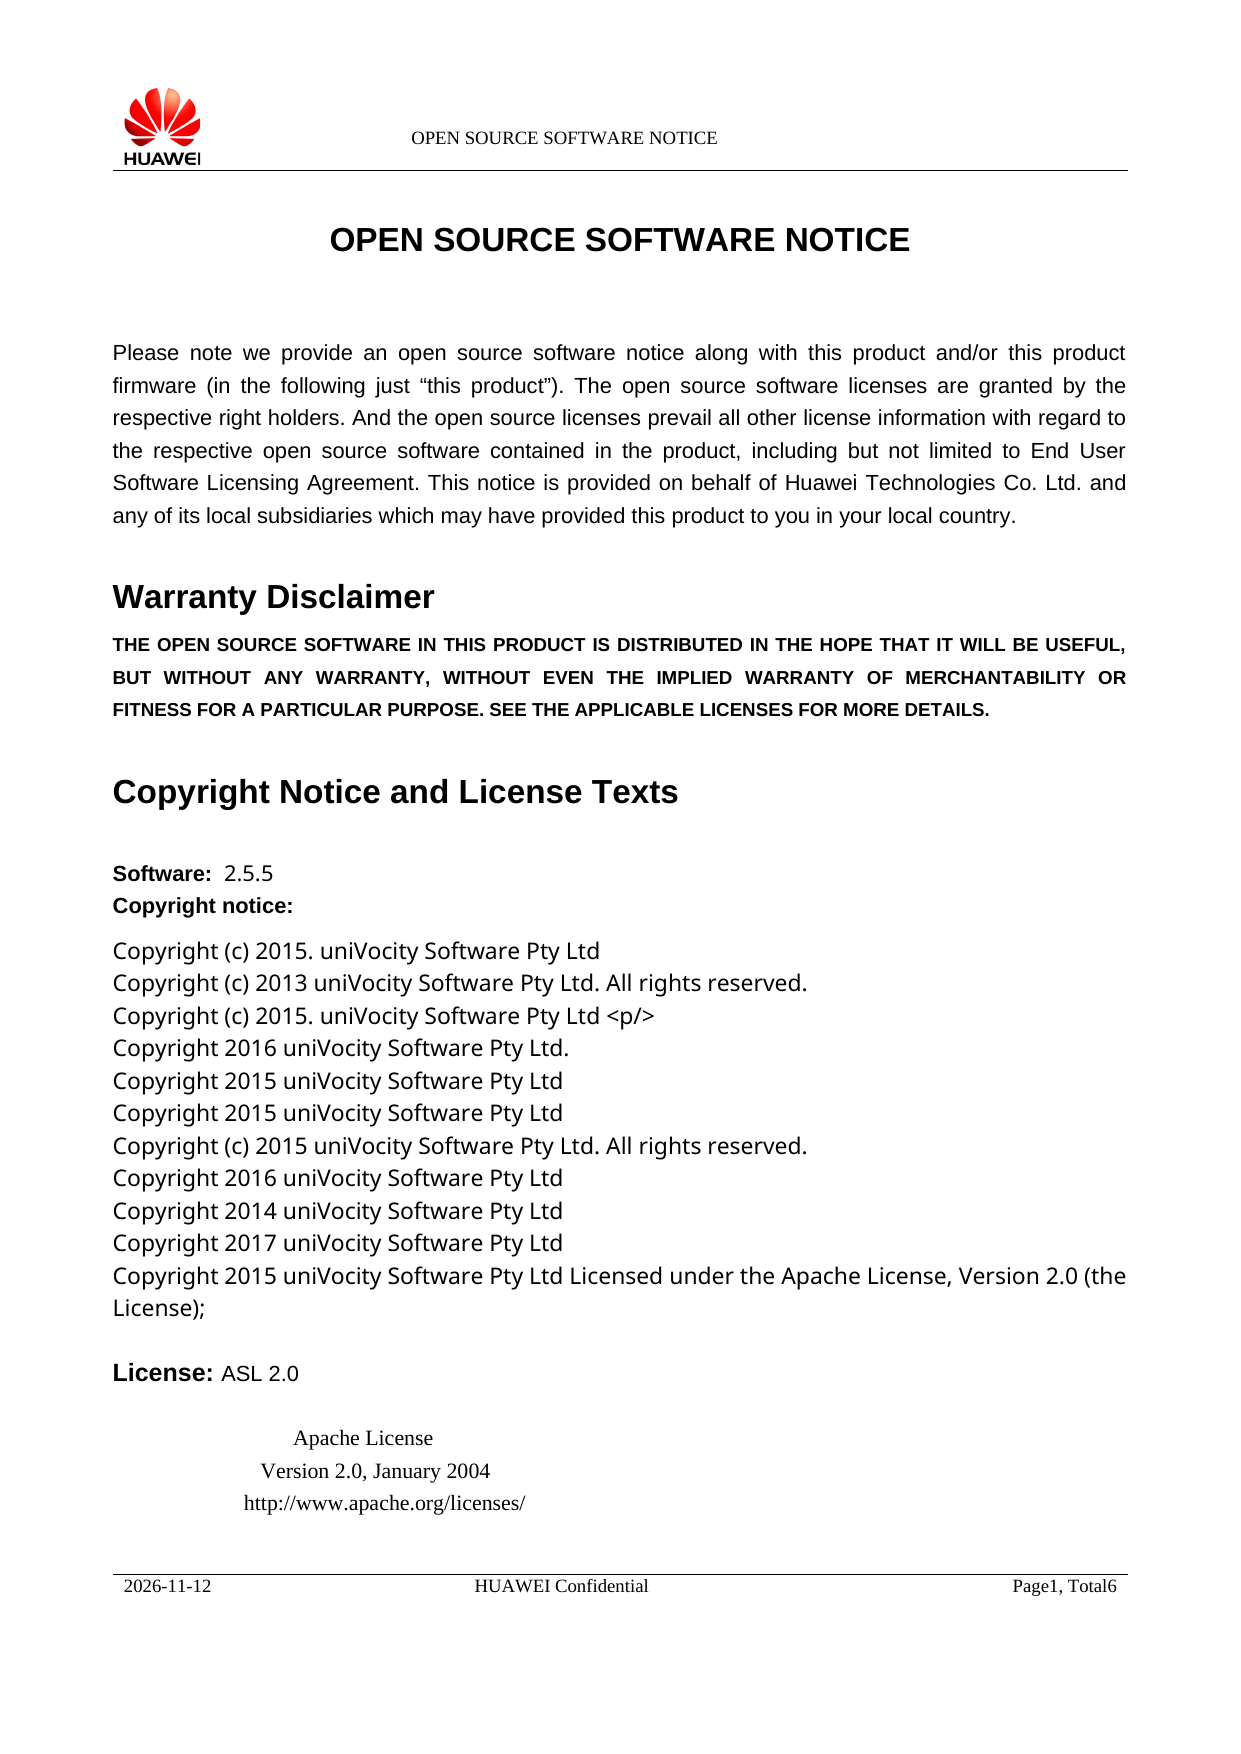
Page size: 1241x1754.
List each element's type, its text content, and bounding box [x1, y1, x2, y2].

text OPEN SOURCE SOFTWARE NOTICE [112, 206, 1128, 271]
text Copyright (c) 2015. uniVocity Software Pty Ltd Copyright (c) 2013 uniVocity Software Pty Ltd. All rights reserved. Copyright (c) 2015. uniVocity Software Pty Ltd <p/> Copyright 2016 uniVocity Software Pty Ltd. Copyright 2015 uniVocity Software Pty Ltd Copyright 2015 uniVocity Software Pty Ltd Copyright (c) 2015 uniVocity Software Pty Ltd. All rights reserved. Copyright 2016 uniVocity Software Pty Ltd Copyright 2014 uniVocity Software Pty Ltd Copyright 2017 uniVocity Software Pty Ltd Copyright 2015 uniVocity Software Pty Ltd Licensed under the Apache License, Version 2.0 (the License); [112, 934, 1128, 1356]
text Copyright Notice and License Texts [112, 759, 1128, 824]
text License: ASL 2.0 [112, 1356, 1128, 1389]
text The open source software in this product is distributed in the hope that it will be useful, but WITHOUT ANY WARRANTY, without even the implied warranty of MERCHANTABILITY or FITNESS FOR A PARTICULAR PURPOSE. See the applicable licenses for more details. [112, 629, 1128, 726]
title Software: 2.5.5 [112, 856, 1128, 889]
text Copyright notice: [112, 889, 1128, 921]
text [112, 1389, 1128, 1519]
text Warranty Disclaimer [112, 564, 1128, 629]
text Please note we provide an open source software notice along with this product and/or this product firmware (in the following just “this product”). The open source software licenses are granted by the respective right holders. And the open source licenses prevail all other license information with regard to the respective open source software contained in the product, including but not limited to End User Software Licensing Agreement. This notice is provided on behalf of Huawei Technologies Co. Ltd. and any of its local subsidiaries which may have provided this product to you in your local country. [112, 336, 1128, 531]
picture [124, 88, 201, 165]
